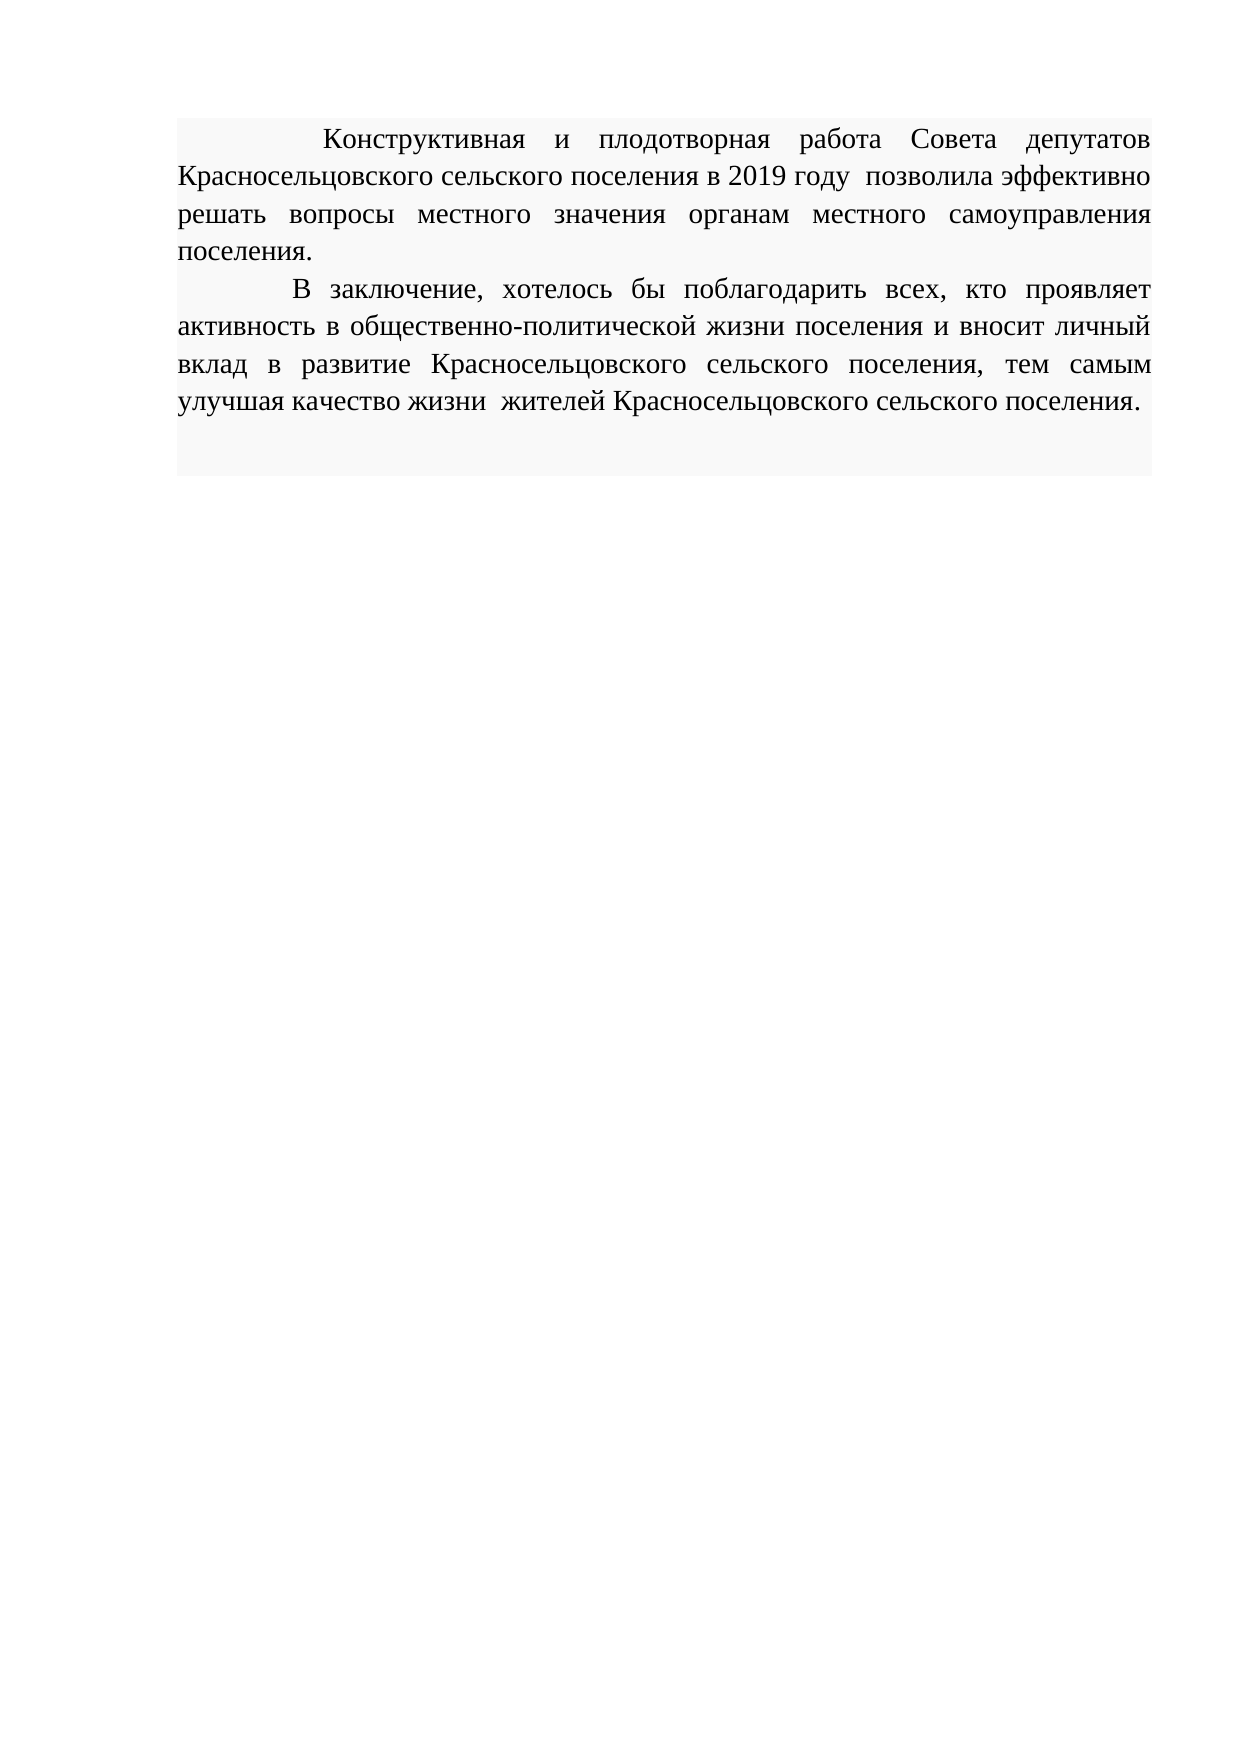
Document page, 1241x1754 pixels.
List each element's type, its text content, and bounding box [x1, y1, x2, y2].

text В заключение, хотелось бы поблагодарить всех, кто проявляет активность в общественно-политической жизни поселения и вносит личный вклад в развитие Красносельцовского сельского поселения, тем самым улучшая качество жизни жителей Красносельцовского сельского поселения. [177, 268, 1152, 418]
text Конструктивная и плодотворная работа Совета депутатов Красносельцовского сельского поселения в 2019 году позволила эффективно решать вопросы местного значения органам местного самоуправления поселения. [177, 118, 1152, 268]
